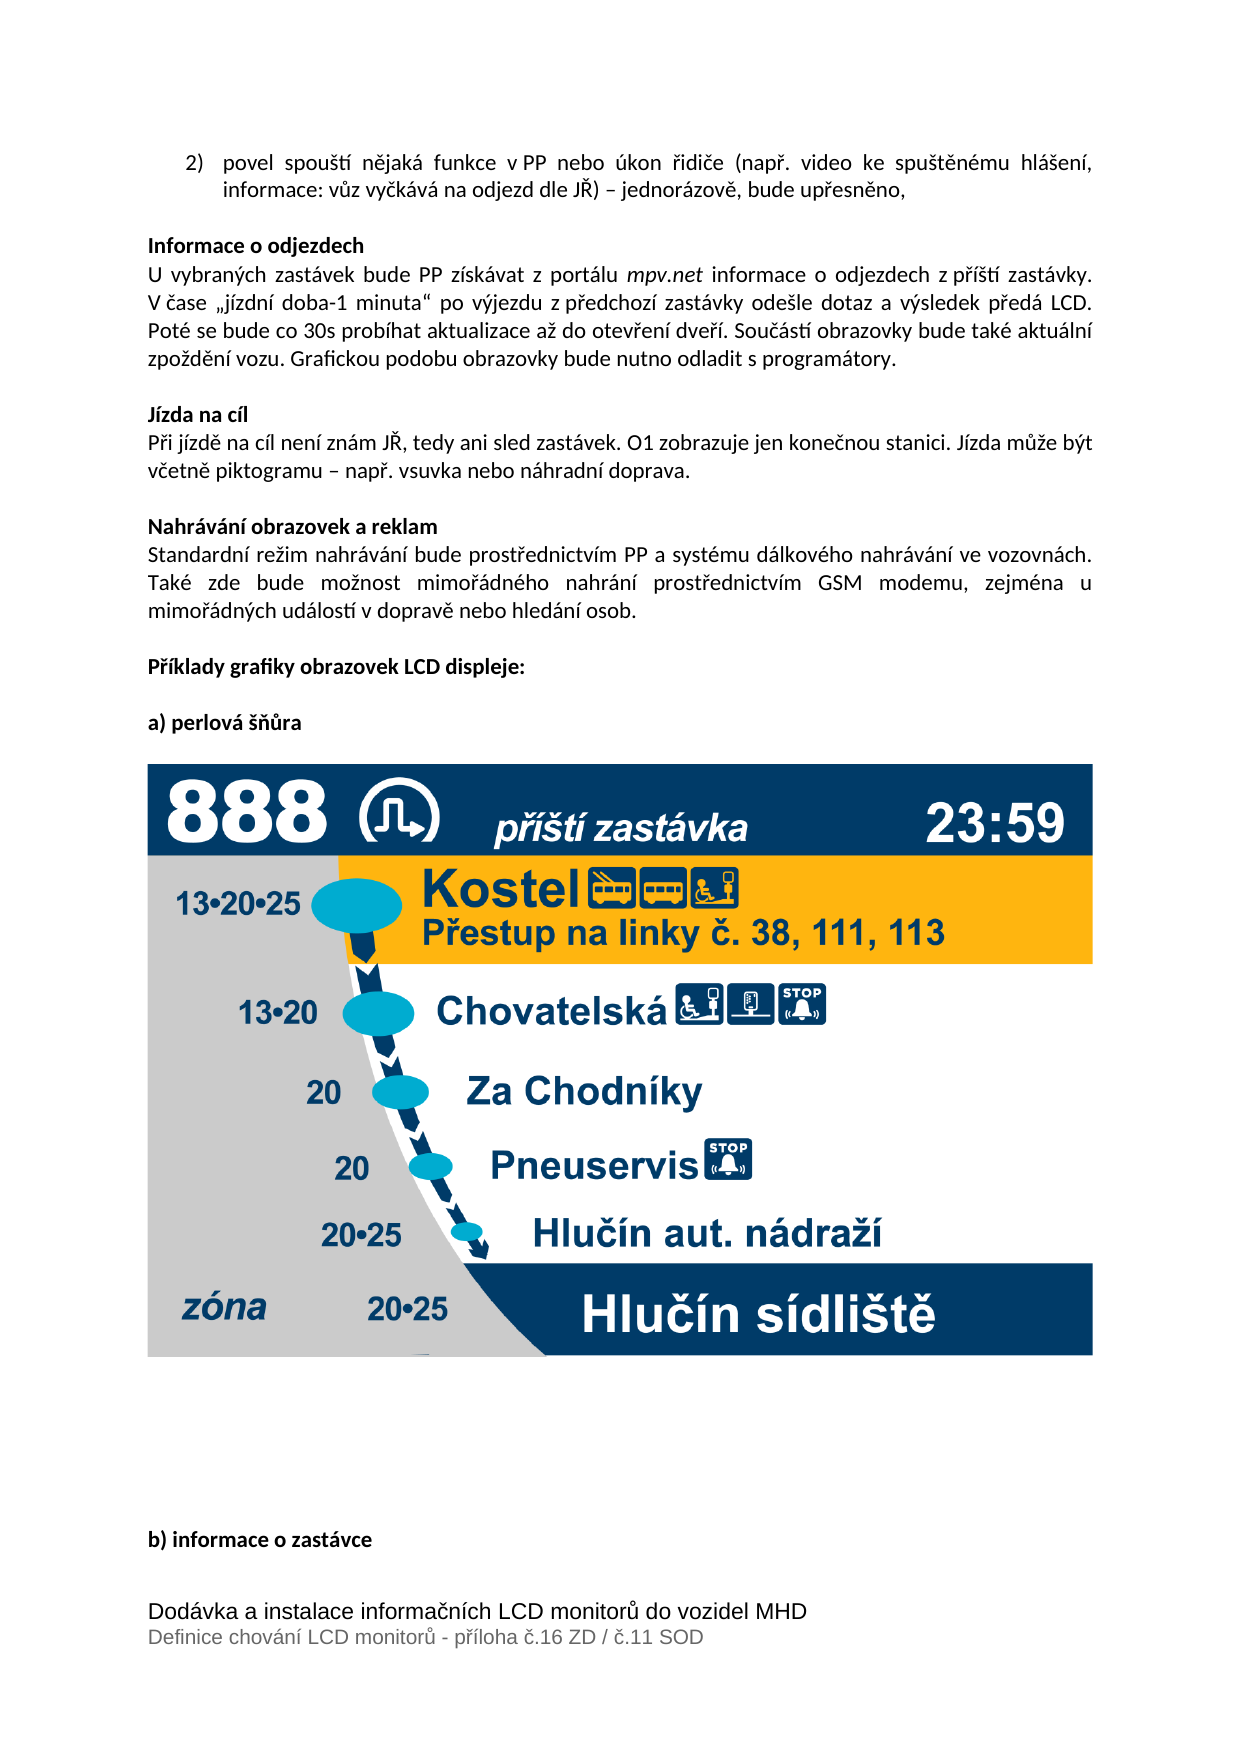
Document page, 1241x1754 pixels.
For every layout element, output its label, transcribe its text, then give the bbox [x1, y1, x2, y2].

text Příklady grafiky obrazovek LCD displeje: [148, 652, 1093, 680]
list povel spouští nějaká funkce v PP nebo úkon řidiče (např. video ke spuštěnému hlášení, informace: vůz vyčkává na odjezd dle JŘ) – jednorázově, bude upřesněno, [185, 148, 1093, 204]
text Nahrávání obrazovek a reklam [148, 512, 1093, 540]
text Při jízdě na cíl není znám JŘ, tedy ani sled zastávek. O1 zobrazuje jen konečnou stanici. Jízda může být včetně piktogramu – např. vsuvka nebo náhradní doprava. [148, 428, 1093, 484]
picture [147, 764, 1093, 1357]
text Jízda na cíl [148, 400, 1093, 428]
text Standardní režim nahrávání bude prostřednictvím PP a systému dálkového nahrávání ve vozovnách. Také zde bude možnost mimořádného nahrání prostřednictvím GSM modemu, zejména u mimořádných událostí v dopravě nebo hledání osob. [148, 540, 1093, 624]
text Informace o odjezdech [148, 232, 1093, 260]
text b) informace o zastávce [148, 1525, 1093, 1553]
text a) perlová šňůra [148, 708, 1093, 736]
text U vybraných zastávek bude PP získávat z portálu mpv.net informace o odjezdech z příští zastávky. V čase „jízdní doba-1 minuta“ po výjezdu z předchozí zastávky odešle dotaz a výsledek předá LCD. Poté se bude co 30s probíhat aktualizace až do otevření dveří. Součástí obrazovky bude také aktuální zpoždění vozu. Grafickou podobu obrazovky bude nutno odladit s programátory. [148, 260, 1093, 372]
